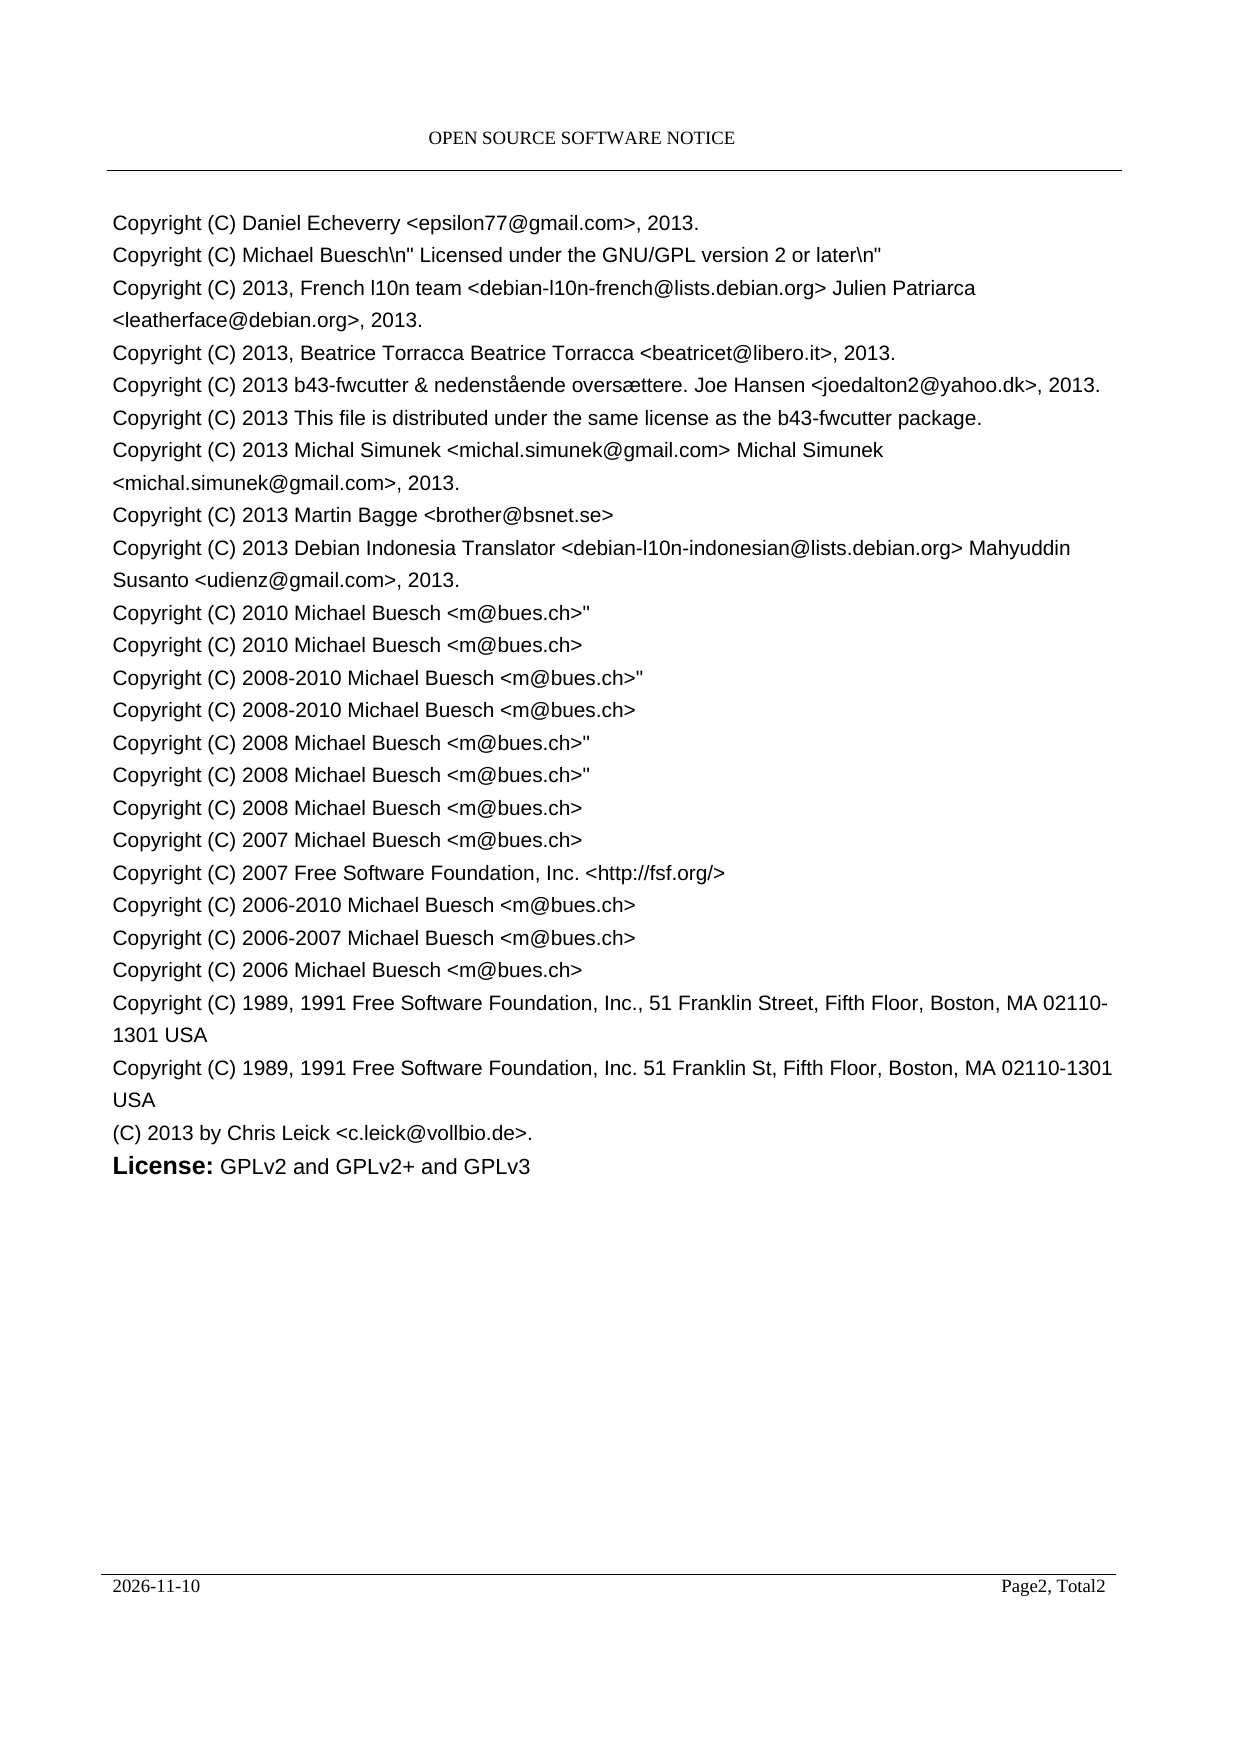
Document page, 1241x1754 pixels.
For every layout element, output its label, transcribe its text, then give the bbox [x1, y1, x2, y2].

text Copyright (C) 2013, Beatrice Torracca Beatrice Torracca <beatricet@libero.it>, 2013. [112, 336, 1128, 369]
text Copyright (C) 2006 Michael Buesch <m@bues.ch> [112, 954, 1128, 986]
text Copyright (C) 2010 Michael Buesch <m@bues.ch> [112, 629, 1128, 661]
text Copyright (C) Michael Buesch\n" Licensed under the GNU/GPL version 2 or later\n" [112, 239, 1128, 271]
text Copyright (C) 2006-2007 Michael Buesch <m@bues.ch> [112, 921, 1128, 954]
text Copyright (C) 2008 Michael Buesch <m@bues.ch>" [112, 759, 1128, 791]
text Copyright (C) 2013 Debian Indonesia Translator <debian-l10n-indonesian@lists.debian.org> Mahyuddin Susanto <udienz@gmail.com>, 2013. [112, 531, 1128, 596]
text License: GPLv2 and GPLv2+ and GPLv3 [112, 1149, 1128, 1181]
text Copyright (C) 2008 Michael Buesch <m@bues.ch>" [112, 726, 1128, 759]
text Copyright (C) 2006-2010 Michael Buesch <m@bues.ch> [112, 889, 1128, 921]
text Copyright (C) 2013 This file is distributed under the same license as the b43-fwcutter package. [112, 401, 1128, 434]
text Copyright (C) 2013, French l10n team <debian-l10n-french@lists.debian.org> Julien Patriarca <leatherface@debian.org>, 2013. [112, 271, 1128, 336]
text Copyright (C) 2008-2010 Michael Buesch <m@bues.ch> [112, 694, 1128, 726]
text Copyright (C) 2013 Michal Simunek <michal.simunek@gmail.com> Michal Simunek <michal.simunek@gmail.com>, 2013. [112, 434, 1128, 499]
text Copyright (C) 2007 Michael Buesch <m@bues.ch> [112, 824, 1128, 856]
text Copyright (C) 1989, 1991 Free Software Foundation, Inc. 51 Franklin St, Fifth Floor, Boston, MA 02110-1301 USA [112, 1051, 1128, 1116]
text Copyright (C) 2010 Michael Buesch <m@bues.ch>" [112, 596, 1128, 629]
text Copyright (C) 2008-2010 Michael Buesch <m@bues.ch>" [112, 661, 1128, 694]
text Copyright (C) Daniel Echeverry <epsilon77@gmail.com>, 2013. [112, 206, 1128, 239]
text Copyright (C) 2007 Free Software Foundation, Inc. <http://fsf.org/> [112, 856, 1128, 889]
text Copyright (C) 2013 b43-fwcutter & nedenstående oversættere. Joe Hansen <joedalton2@yahoo.dk>, 2013. [112, 369, 1128, 401]
text Copyright (C) 2013 Martin Bagge <brother@bsnet.se> [112, 499, 1128, 531]
text Copyright (C) 2008 Michael Buesch <m@bues.ch> [112, 791, 1128, 824]
text (C) 2013 by Chris Leick <c.leick@vollbio.de>. [112, 1116, 1128, 1149]
text Copyright (C) 1989, 1991 Free Software Foundation, Inc., 51 Franklin Street, Fifth Floor, Boston, MA 02110-1301 USA [112, 986, 1128, 1051]
